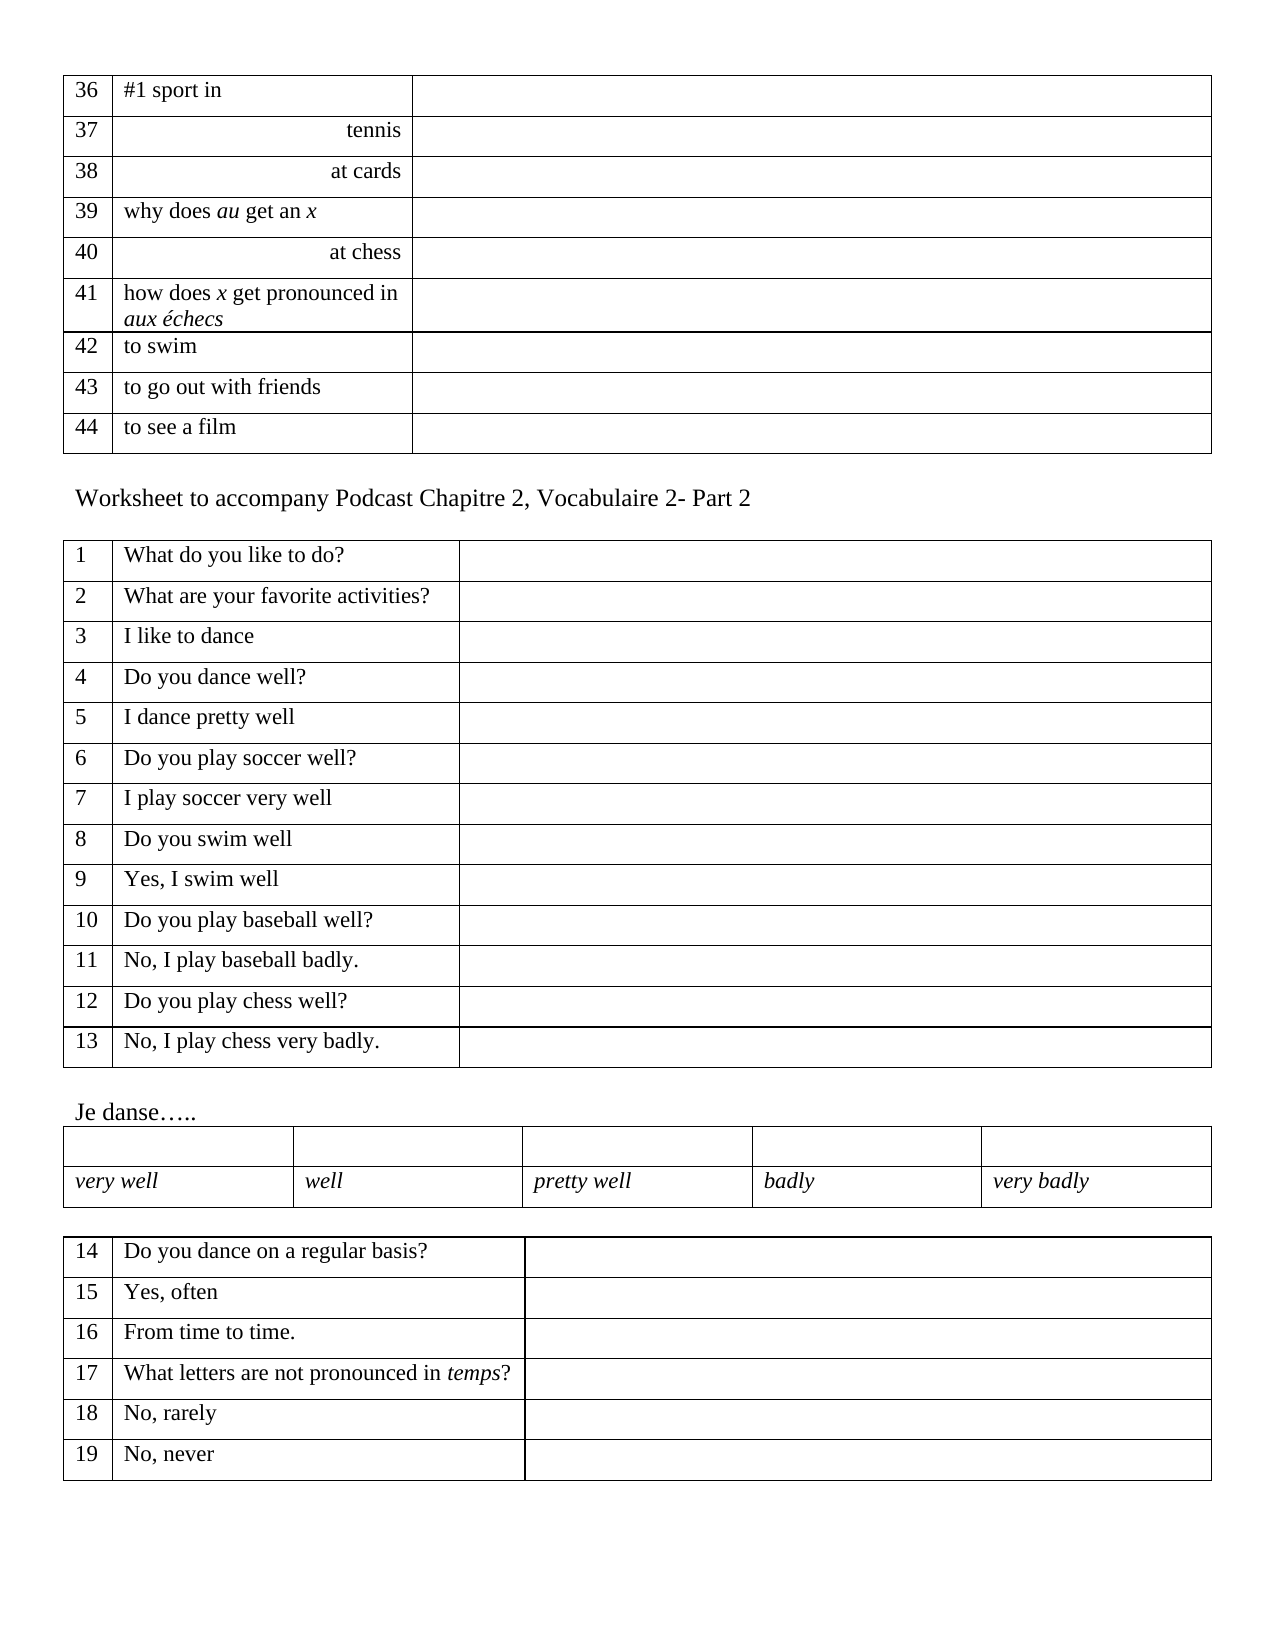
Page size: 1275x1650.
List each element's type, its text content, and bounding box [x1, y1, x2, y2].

table_cell Do you play chess well? [113, 987, 459, 1026]
table_cell Yes, often [113, 1278, 524, 1317]
table_cell [413, 157, 1211, 197]
table_cell [413, 279, 1211, 331]
table_header [982, 1127, 1211, 1166]
table_cell No, I play chess very badly. [113, 1028, 459, 1067]
table_cell [460, 987, 1211, 1026]
table_cell Do you dance well? [113, 663, 459, 702]
table_cell 38 [64, 157, 112, 197]
table_cell From time to time. [113, 1319, 524, 1358]
table_cell 11 [64, 946, 112, 986]
table_cell badly [753, 1167, 981, 1207]
table_cell Yes, I swim well [113, 865, 459, 905]
table_cell [526, 1359, 1211, 1398]
table_cell 10 [64, 906, 112, 945]
table_cell [413, 198, 1211, 237]
table_cell at chess [113, 238, 412, 278]
table_cell I like to dance [113, 622, 459, 662]
table_cell pretty well [523, 1167, 752, 1207]
table_cell [460, 906, 1211, 945]
table_cell [460, 582, 1211, 621]
table_header [526, 1238, 1211, 1277]
table_cell 12 [64, 987, 112, 1026]
table_cell [526, 1319, 1211, 1358]
table_cell [460, 744, 1211, 783]
table_cell well [294, 1167, 522, 1207]
table_cell 18 [64, 1400, 112, 1439]
table_cell [413, 76, 1211, 116]
table_cell No, rarely [113, 1400, 524, 1439]
table_cell [460, 784, 1211, 824]
table_cell Do you play baseball well? [113, 906, 459, 945]
table_cell to go out with friends [113, 373, 412, 412]
table_header [753, 1127, 981, 1166]
table_cell to swim [113, 333, 412, 372]
table_cell What are your favorite activities? [113, 582, 459, 621]
text Je danse….. [75, 1097, 1200, 1126]
table_cell 37 [64, 117, 112, 156]
table_header [523, 1127, 752, 1166]
table_cell [413, 117, 1211, 156]
table_cell 16 [64, 1319, 112, 1358]
table_cell #1 sport in [113, 76, 412, 116]
table_cell very well [64, 1167, 293, 1207]
table_cell why does au get an x [113, 198, 412, 237]
table_cell 42 [64, 333, 112, 372]
table_cell 15 [64, 1278, 112, 1317]
text Worksheet to accompany Podcast Chapitre 2, Vocabulaire 2- Part 2 [75, 483, 1200, 511]
table_cell 44 [64, 414, 112, 453]
table_cell 9 [64, 865, 112, 905]
table_cell [413, 373, 1211, 412]
table_cell 7 [64, 784, 112, 824]
table_header What do you like to do? [113, 541, 459, 581]
table_cell [460, 946, 1211, 986]
table_cell how does x get pronounced in aux échecs [113, 279, 412, 331]
table_cell 17 [64, 1359, 112, 1398]
table_header 1 [64, 541, 112, 581]
table_cell [460, 703, 1211, 743]
table_cell 41 [64, 279, 112, 331]
table_cell [413, 238, 1211, 278]
table_cell [460, 825, 1211, 864]
table_cell [460, 865, 1211, 905]
table_cell 2 [64, 582, 112, 621]
table_cell 3 [64, 622, 112, 662]
table_header Do you dance on a regular basis? [113, 1238, 524, 1277]
table_cell [460, 1028, 1211, 1067]
table_cell [460, 622, 1211, 662]
table_cell 36 [64, 76, 112, 116]
table_cell 6 [64, 744, 112, 783]
table_cell [460, 663, 1211, 702]
table_cell 13 [64, 1028, 112, 1067]
table_cell 4 [64, 663, 112, 702]
table_cell to see a film [113, 414, 412, 453]
table_cell 8 [64, 825, 112, 864]
table_header [460, 541, 1211, 581]
table_cell very badly [982, 1167, 1211, 1207]
table_cell No, I play baseball badly. [113, 946, 459, 986]
table_cell I dance pretty well [113, 703, 459, 743]
table_cell 39 [64, 198, 112, 237]
table_cell 19 [64, 1440, 112, 1479]
table_cell [526, 1400, 1211, 1439]
table_cell [526, 1278, 1211, 1317]
table_cell tennis [113, 117, 412, 156]
table_cell What letters are not pronounced in temps? [113, 1359, 524, 1398]
table_cell Do you play soccer well? [113, 744, 459, 783]
table_cell 43 [64, 373, 112, 412]
table_header [64, 1127, 293, 1166]
table_cell [413, 414, 1211, 453]
table_cell No, never [113, 1440, 524, 1479]
table_cell [413, 333, 1211, 372]
table_cell [526, 1440, 1211, 1479]
table_cell 5 [64, 703, 112, 743]
table_cell I play soccer very well [113, 784, 459, 824]
table_header [294, 1127, 522, 1166]
table_cell at cards [113, 157, 412, 197]
table_header 14 [64, 1238, 112, 1277]
table_cell Do you swim well [113, 825, 459, 864]
table_cell 40 [64, 238, 112, 278]
